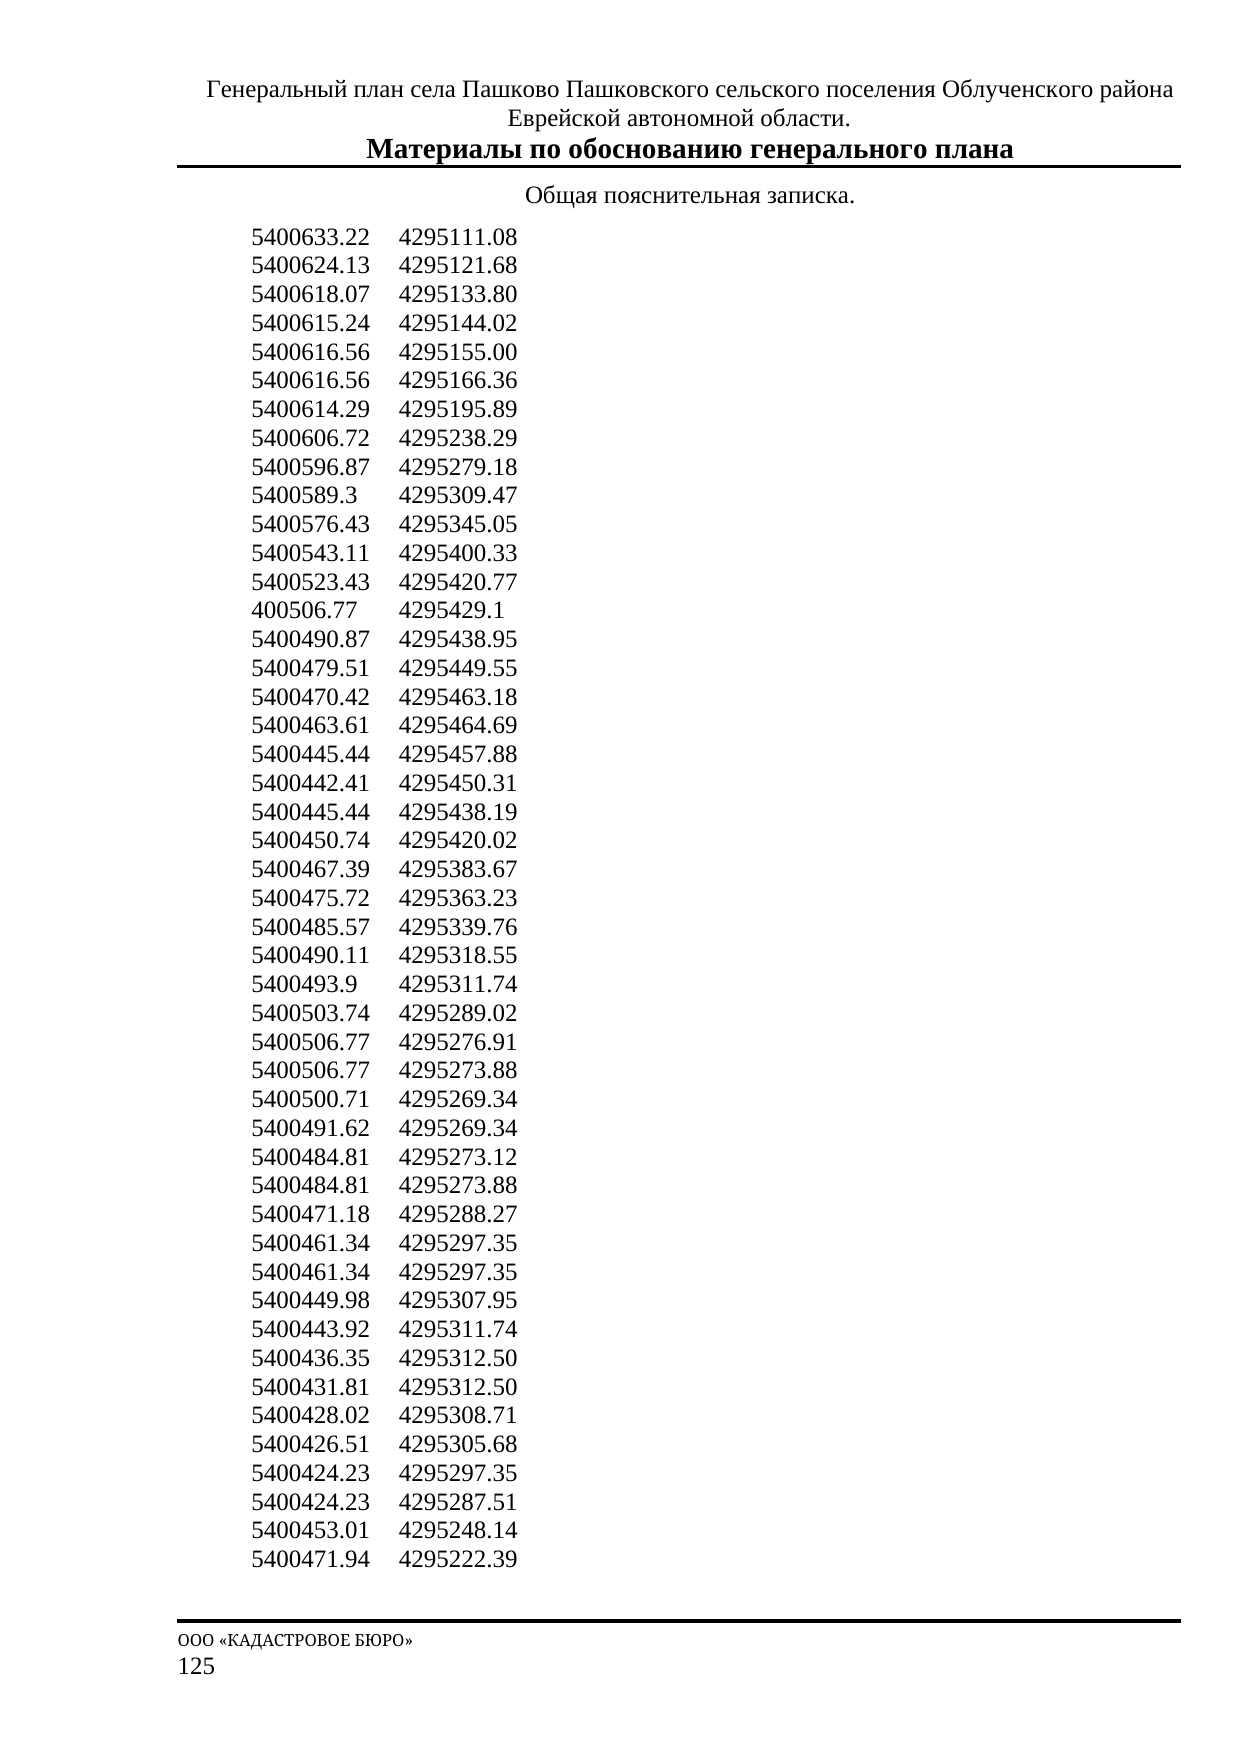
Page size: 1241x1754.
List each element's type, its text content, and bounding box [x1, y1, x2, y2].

text 5400633.22 4295111.08 [177, 222, 1181, 251]
text 5400471.94 4295222.39 [177, 1544, 1181, 1573]
text 5400470.42 4295463.18 [177, 682, 1181, 711]
text 5400463.61 4295464.69 [177, 711, 1181, 739]
text 5400506.77 4295276.91 [177, 1027, 1181, 1056]
text 5400445.44 4295438.19 [177, 797, 1181, 826]
text 5400449.98 4295307.95 [177, 1286, 1181, 1314]
text 5400543.11 4295400.33 [177, 538, 1181, 567]
text 400506.77 4295429.1 [177, 596, 1181, 624]
text 5400491.62 4295269.34 [177, 1113, 1181, 1142]
text 5400484.81 4295273.12 [177, 1142, 1181, 1171]
text 5400443.92 4295311.74 [177, 1314, 1181, 1343]
text 5400484.81 4295273.88 [177, 1171, 1181, 1199]
text 5400428.02 4295308.71 [177, 1401, 1181, 1429]
text 5400431.81 4295312.50 [177, 1372, 1181, 1401]
text 5400475.72 4295363.23 [177, 883, 1181, 912]
text 5400424.23 4295297.35 [177, 1458, 1181, 1487]
text 5400450.74 4295420.02 [177, 826, 1181, 854]
text 5400616.56 4295166.36 [177, 366, 1181, 394]
text 5400436.35 4295312.50 [177, 1343, 1181, 1372]
text 5400490.11 4295318.55 [177, 941, 1181, 969]
text 5400618.07 4295133.80 [177, 279, 1181, 308]
text 5400589.3 4295309.47 [177, 481, 1181, 509]
text 5400461.34 4295297.35 [177, 1228, 1181, 1257]
text 5400500.71 4295269.34 [177, 1084, 1181, 1113]
text 5400596.87 4295279.18 [177, 452, 1181, 481]
text 5400506.77 4295273.88 [177, 1056, 1181, 1084]
text 5400461.34 4295297.35 [177, 1257, 1181, 1286]
text 5400453.01 4295248.14 [177, 1516, 1181, 1544]
text 5400615.24 4295144.02 [177, 308, 1181, 337]
text 5400426.51 4295305.68 [177, 1429, 1181, 1458]
text 5400493.9 4295311.74 [177, 969, 1181, 998]
text 5400616.56 4295155.00 [177, 337, 1181, 366]
text 5400624.13 4295121.68 [177, 251, 1181, 279]
text 5400614.29 4295195.89 [177, 394, 1181, 423]
text 5400606.72 4295238.29 [177, 423, 1181, 452]
text 5400576.43 4295345.05 [177, 509, 1181, 538]
text 5400523.43 4295420.77 [177, 567, 1181, 596]
text 5400442.41 4295450.31 [177, 768, 1181, 797]
text 5400471.18 4295288.27 [177, 1199, 1181, 1228]
text 5400467.39 4295383.67 [177, 854, 1181, 883]
text 5400490.87 4295438.95 [177, 624, 1181, 653]
text 5400424.23 4295287.51 [177, 1487, 1181, 1516]
text 5400479.51 4295449.55 [177, 653, 1181, 682]
text 5400485.57 4295339.76 [177, 912, 1181, 941]
text 5400503.74 4295289.02 [177, 998, 1181, 1027]
text 5400445.44 4295457.88 [177, 739, 1181, 768]
